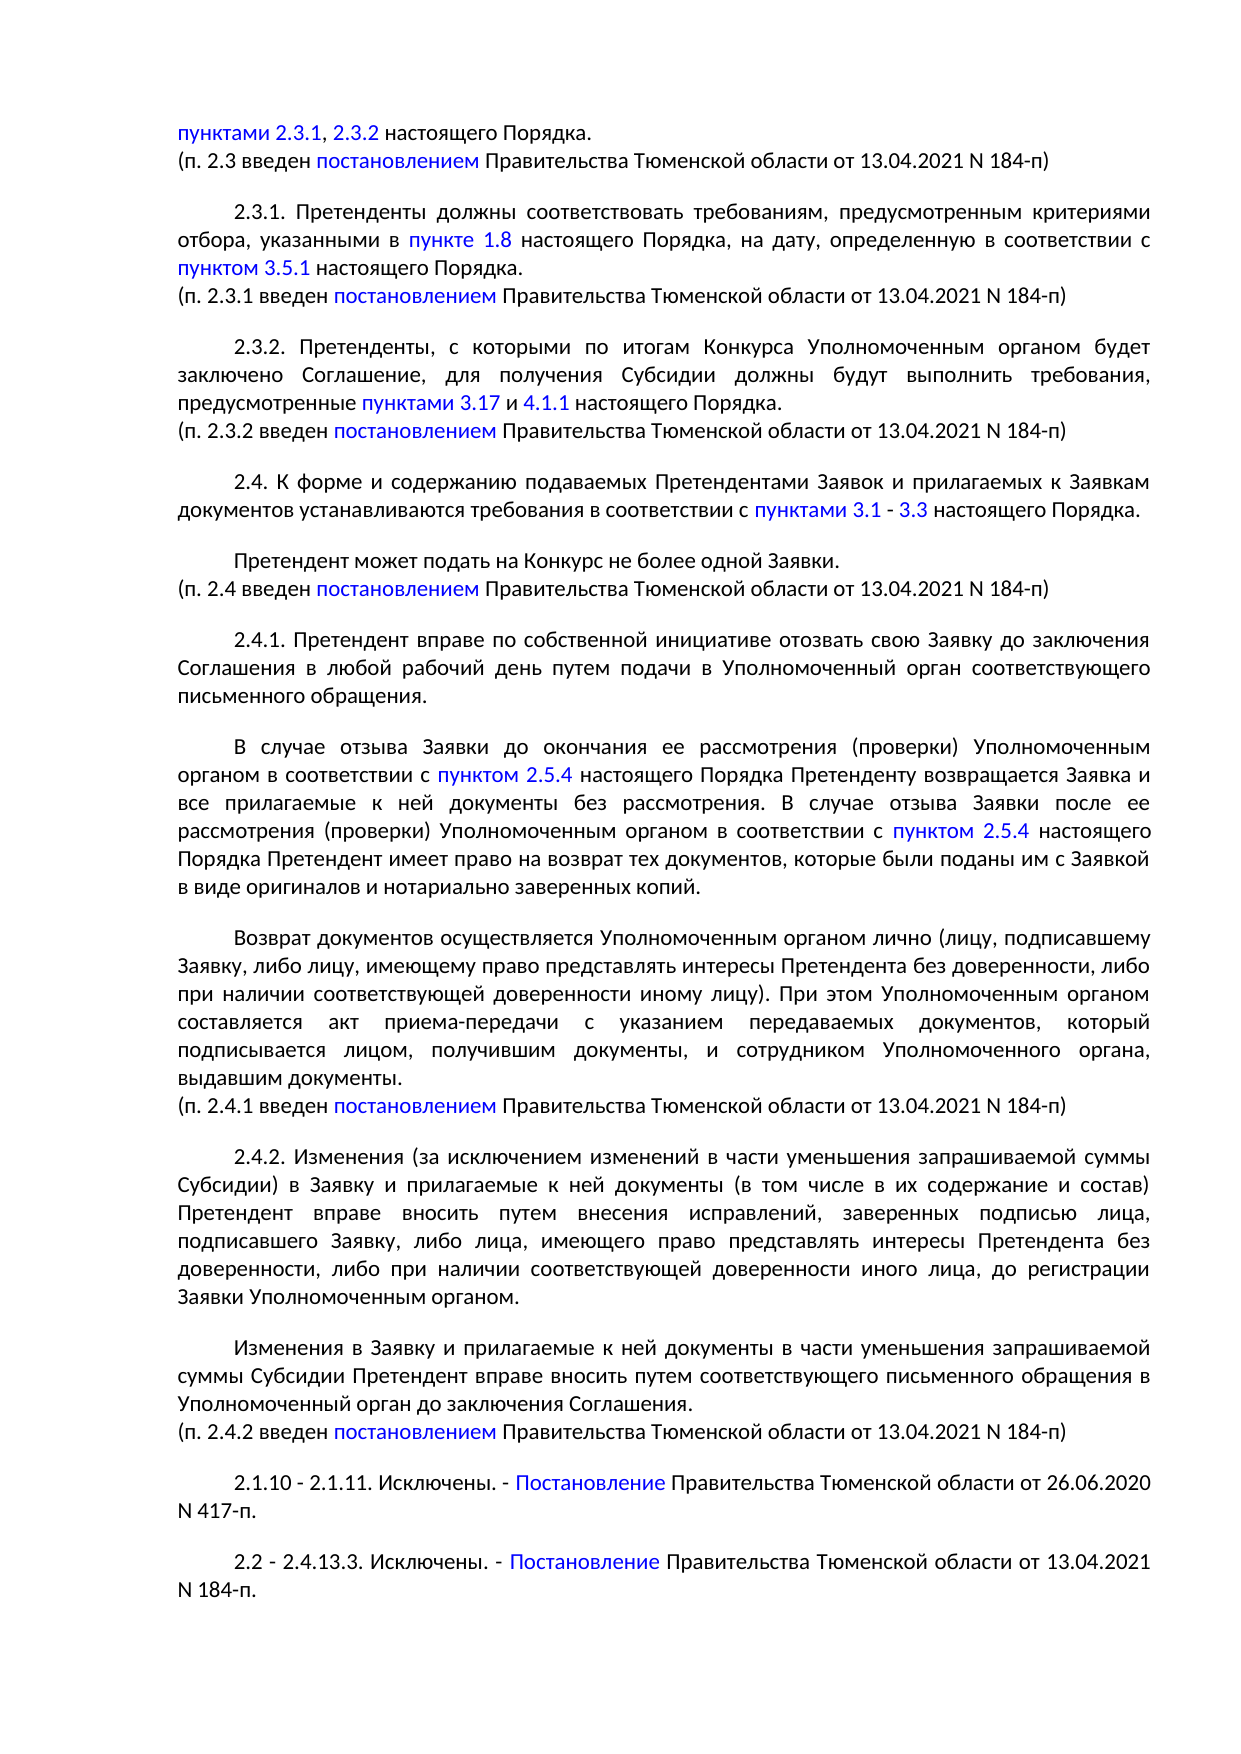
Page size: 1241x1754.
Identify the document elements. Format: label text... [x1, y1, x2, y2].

text (п. 2.3.1 введен постановлением Правительства Тюменской области от 13.04.2021 N 184-п) [177, 281, 1152, 309]
text (п. 2.3 введен постановлением Правительства Тюменской области от 13.04.2021 N 184-п) [177, 146, 1152, 174]
text Претендент может подать на Конкурс не более одной Заявки. [177, 546, 1152, 574]
text Изменения в Заявку и прилагаемые к ней документы в части уменьшения запрашиваемой суммы Субсидии Претендент вправе вносить путем соответствующего письменного обращения в Уполномоченный орган до заключения Соглашения. [177, 1333, 1152, 1417]
text (п. 2.4 введен постановлением Правительства Тюменской области от 13.04.2021 N 184-п) [177, 574, 1152, 602]
text 2.1.10 - 2.1.11. Исключены. - Постановление Правительства Тюменской области от 26.06.2020 N 417-п. [177, 1468, 1152, 1524]
text 2.4.2. Изменения (за исключением изменений в части уменьшения запрашиваемой суммы Субсидии) в Заявку и прилагаемые к ней документы (в том числе в их содержание и состав) Претендент вправе вносить путем внесения исправлений, заверенных подписью лица, подписавшего Заявку, либо лица, имеющего право представлять интересы Претендента без доверенности, либо при наличии соответствующей доверенности иного лица, до регистрации Заявки Уполномоченным органом. [177, 1142, 1152, 1310]
text (п. 2.3.2 введен постановлением Правительства Тюменской области от 13.04.2021 N 184-п) [177, 416, 1152, 444]
text 2.4.1. Претендент вправе по собственной инициативе отозвать свою Заявку до заключения Соглашения в любой рабочий день путем подачи в Уполномоченный орган соответствующего письменного обращения. [177, 625, 1152, 709]
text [177, 118, 1152, 146]
text 2.4. К форме и содержанию подаваемых Претендентами Заявок и прилагаемых к Заявкам документов устанавливаются требования в соответствии с пунктами 3.1 - 3.3 настоящего Порядка. [177, 467, 1152, 523]
text 2.3.2. Претенденты, с которыми по итогам Конкурса Уполномоченным органом будет заключено Соглашение, для получения Субсидии должны будут выполнить требования, предусмотренные пунктами 3.17 и 4.1.1 настоящего Порядка. [177, 332, 1152, 416]
text 2.2 - 2.4.13.3. Исключены. - Постановление Правительства Тюменской области от 13.04.2021 N 184-п. [177, 1547, 1152, 1603]
text (п. 2.4.2 введен постановлением Правительства Тюменской области от 13.04.2021 N 184-п) [177, 1417, 1152, 1445]
text В случае отзыва Заявки до окончания ее рассмотрения (проверки) Уполномоченным органом в соответствии с пунктом 2.5.4 настоящего Порядка Претенденту возвращается Заявка и все прилагаемые к ней документы без рассмотрения. В случае отзыва Заявки после ее рассмотрения (проверки) Уполномоченным органом в соответствии с пунктом 2.5.4 настоящего Порядка Претендент имеет право на возврат тех документов, которые были поданы им с Заявкой в виде оригиналов и нотариально заверенных копий. [177, 732, 1152, 900]
text (п. 2.4.1 введен постановлением Правительства Тюменской области от 13.04.2021 N 184-п) [177, 1091, 1152, 1119]
text Возврат документов осуществляется Уполномоченным органом лично (лицу, подписавшему Заявку, либо лицу, имеющему право представлять интересы Претендента без доверенности, либо при наличии соответствующей доверенности иному лицу). При этом Уполномоченным органом составляется акт приема-передачи с указанием передаваемых документов, который подписывается лицом, получившим документы, и сотрудником Уполномоченного органа, выдавшим документы. [177, 923, 1152, 1091]
text 2.3.1. Претенденты должны соответствовать требованиям, предусмотренным критериями отбора, указанными в пункте 1.8 настоящего Порядка, на дату, определенную в соответствии с пунктом 3.5.1 настоящего Порядка. [177, 197, 1152, 281]
